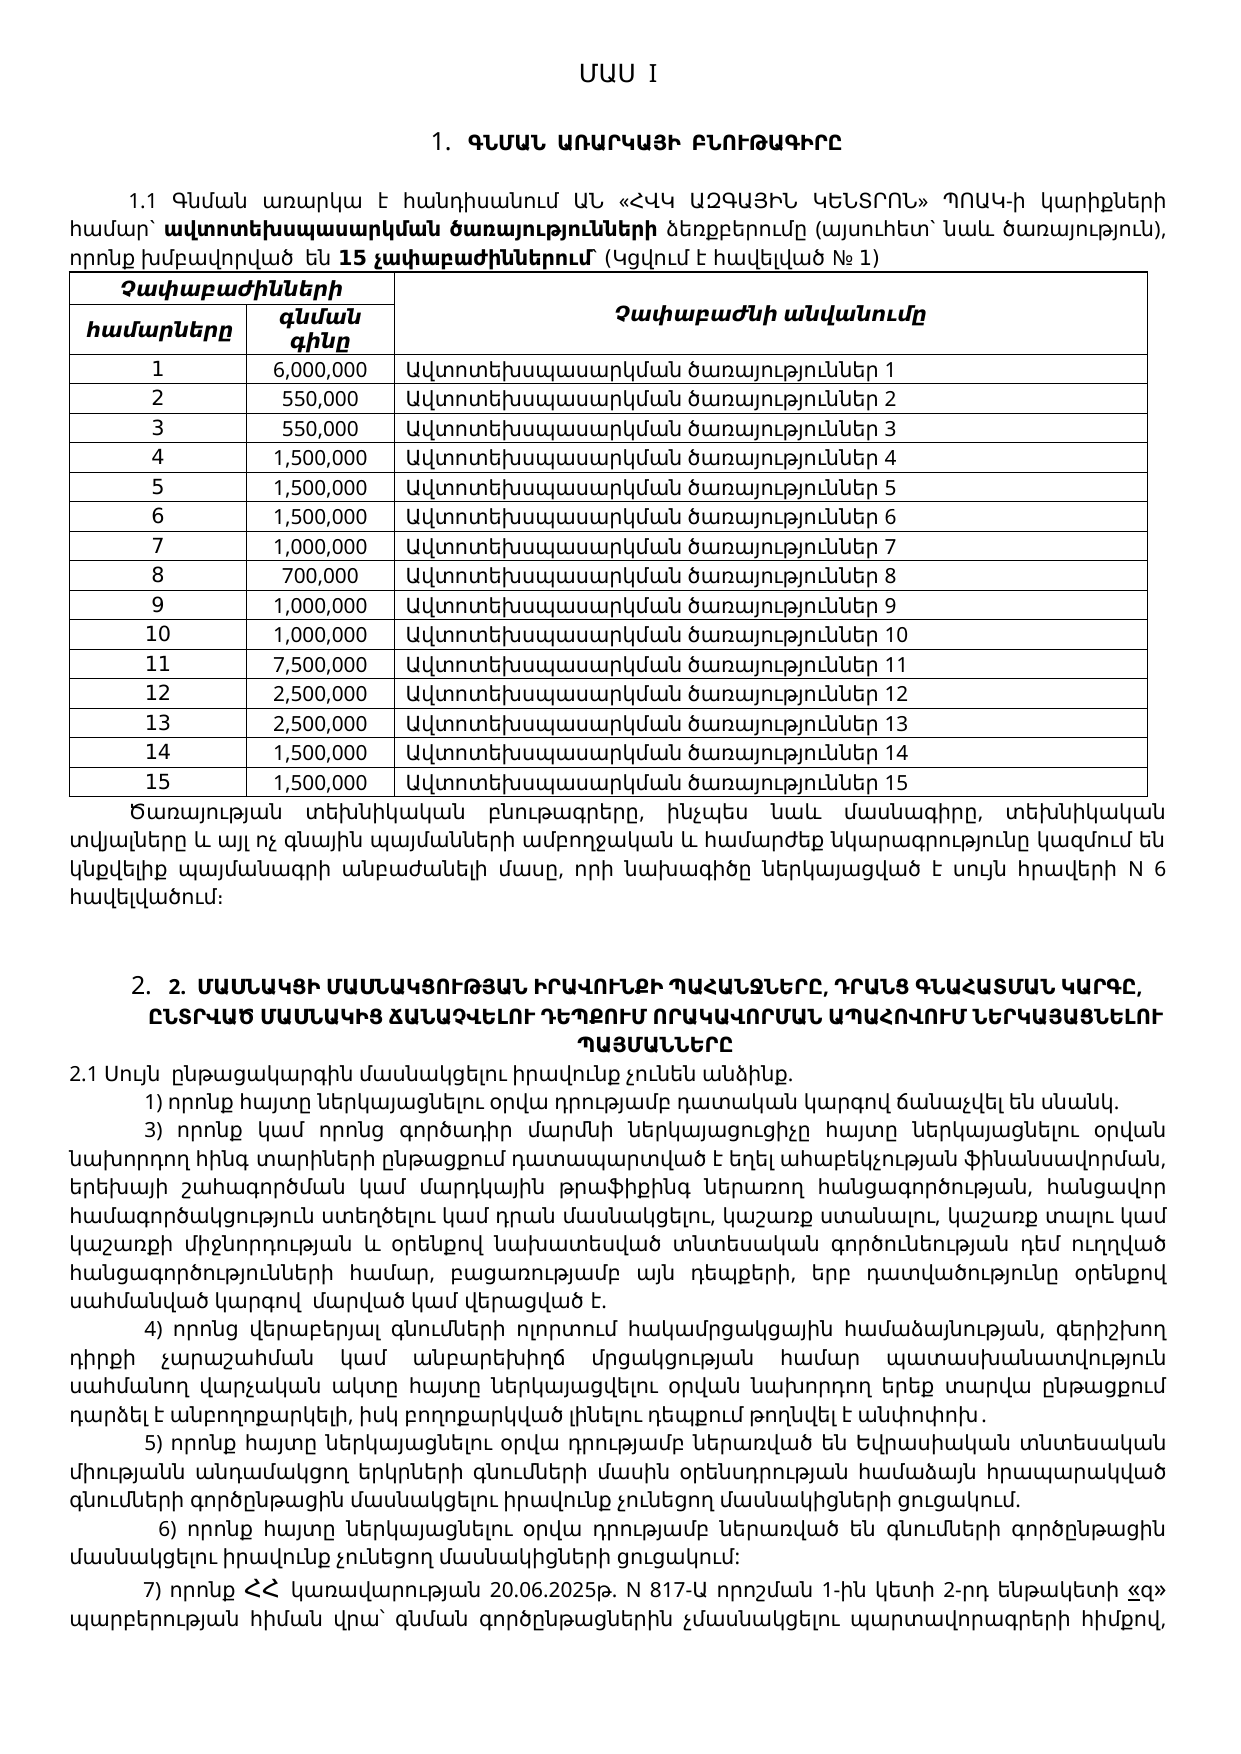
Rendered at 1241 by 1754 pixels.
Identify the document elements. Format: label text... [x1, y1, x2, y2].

table_cell 12 [70, 679, 246, 708]
table_cell Ավտոտեխսպասարկման ծառայություններ 10 [395, 620, 1147, 649]
table_header Չափաբաժինների [70, 273, 394, 304]
table_cell Ավտոտեխսպասարկման ծառայություններ 6 [395, 502, 1147, 531]
table_cell 1,500,000 [247, 738, 394, 767]
table_cell Ավտոտեխսպասարկման ծառայություններ 14 [395, 738, 1147, 767]
table_cell 700,000 [247, 561, 394, 590]
table_cell Ավտոտեխսպասարկման ծառայություններ 5 [395, 473, 1147, 501]
table_cell 3 [70, 414, 246, 442]
table_cell 15 [70, 768, 246, 796]
table_cell 1,000,000 [247, 591, 394, 619]
table_cell 5 [70, 473, 246, 501]
table_cell Ավտոտեխսպասարկման ծառայություններ 11 [395, 650, 1147, 678]
table_cell գնման գինը [247, 305, 394, 354]
table_cell 2 [70, 384, 246, 413]
table_cell 9 [70, 591, 246, 619]
table_cell 11 [70, 650, 246, 678]
table_cell Ավտոտեխսպասարկման ծառայություններ 13 [395, 709, 1147, 737]
table_cell 2,500,000 [247, 709, 394, 737]
table_cell 550,000 [247, 384, 394, 413]
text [69, 1571, 1167, 1633]
table_cell 13 [70, 709, 246, 737]
table_cell 1,500,000 [247, 443, 394, 472]
table_cell համարները [70, 305, 246, 354]
list ԳՆՄԱՆ ԱՌԱՐԿԱՅԻ ԲՆՈՒԹԱԳԻՐԸ [107, 124, 1167, 158]
subtitle 1.1 Գնման առարկա է հանդիսանում ԱՆ «ՀՎԿ ԱԶԳԱՅԻՆ ԿԵՆՏՐՈՆ» ՊՈԱԿ-ի կարիքների համար` ավտոտեխսպասարկման ծառայությունների ձեռքբերումը (այսուհետ` նաև ծառայություն), որոնք խմբավորված են 15 չափաբաժիններում` (Կցվում է հավելված № 1) [69, 186, 1167, 271]
text 3) որոնք կամ որոնց գործադիր մարմնի ներկայացուցիչը հայտը ներկայացնելու օրվան նախորդող հինգ տարիների ընթացքում դատապարտված է եղել ահաբեկչության ֆինանսավորման, երեխայի շահագործման կամ մարդկային թրաֆիքինգ ներառող հանցագործության, հանցավոր համագործակցություն ստեղծելու կամ դրան մասնակցելու, կաշառք ստանալու, կաշառք տալու կամ կաշառքի միջնորդության և օրենքով նախատեսված տնտեսական գործունեության դեմ ուղղված հանցագործությունների համար, բացառությամբ այն դեպքերի, երբ դատվածությունը օրենքով սահմանված կարգով մարված կամ վերացված է. [69, 1116, 1167, 1314]
table_cell 4 [70, 443, 246, 472]
table_cell 1,500,000 [247, 768, 394, 796]
table_cell 2,500,000 [247, 679, 394, 708]
text 6) որոնք հայտը ներկայացնելու օրվա դրությամբ ներառված են գնումների գործընթացին մասնակցելու իրավունք չունեցող մասնակիցների ցուցակում: [69, 1514, 1167, 1571]
text ՄԱՍ I [69, 56, 1167, 89]
table_cell 1,500,000 [247, 502, 394, 531]
text 2.1 Սույն ընթացակարգին մասնակցելու իրավունք չունեն անձինք. [69, 1059, 1167, 1087]
table_cell Ավտոտեխսպասարկման ծառայություններ 8 [395, 561, 1147, 590]
table_cell Ավտոտեխսպասարկման ծառայություններ 3 [395, 414, 1147, 442]
table_header Չափաբաժնի անվանումը [395, 273, 1147, 354]
table_cell 1,000,000 [247, 620, 394, 649]
text 5) որոնք հայտը ներկայացնելու օրվա դրությամբ ներառված են Եվրասիական տնտեսական միությանն անդամակցող երկրների գնումների մասին օրենսդրության համաձայն հրապարակված գնումների գործընթացին մասնակցելու իրավունք չունեցող մասնակիցների ցուցակում. [69, 1428, 1167, 1514]
table_cell 14 [70, 738, 246, 767]
table_cell 1 [70, 355, 246, 383]
table_cell 8 [70, 561, 246, 590]
table_cell Ավտոտեխսպասարկման ծառայություններ 9 [395, 591, 1147, 619]
table_cell 7,500,000 [247, 650, 394, 678]
list 2. ՄԱՍՆԱԿՑԻ ՄԱՍՆԱԿՑՈՒԹՅԱՆ ԻՐԱՎՈՒՆՔԻ ՊԱՀԱՆՋՆԵՐԸ, ԴՐԱՆՑ ԳՆԱՀԱՏՄԱՆ ԿԱՐԳԸ, ԸՆՏՐՎԱԾ ՄԱՍՆԱԿԻՑ ՃԱՆԱՉՎԵԼՈՒ ԴԵՊՔՈՒՄ ՈՐԱԿԱՎՈՐՄԱՆ ԱՊԱՀՈՎՈՒՄ ՆԵՐԿԱՅԱՑՆԵԼՈՒ ՊԱՅՄԱՆՆԵՐԸ [107, 968, 1167, 1059]
table_cell 1,000,000 [247, 532, 394, 560]
table_cell 10 [70, 620, 246, 649]
table_cell 7 [70, 532, 246, 560]
table_cell 6 [70, 502, 246, 531]
table_cell Ավտոտեխսպասարկման ծառայություններ 15 [395, 768, 1147, 796]
table_cell Ավտոտեխսպասարկման ծառայություններ 4 [395, 443, 1147, 472]
table_cell Ավտոտեխսպասարկման ծառայություններ 1 [395, 355, 1147, 383]
table_cell 550,000 [247, 414, 394, 442]
table_cell Ավտոտեխսպասարկման ծառայություններ 12 [395, 679, 1147, 708]
table_cell 1,500,000 [247, 473, 394, 501]
text Ծառայության տեխնիկական բնութագրերը, ինչպես նաև մասնագիրը, տեխնիկական տվյալները և այլ ոչ գնային պայմանների ամբողջական և համարժեք նկարագրությունը կազմում են կնքվելիք պայմանագրի անբաժանելի մասը, որի նախագիծը ներկայացված է սույն հրավերի N 6 հավելվածում։ [69, 797, 1167, 911]
table_cell 6,000,000 [247, 355, 394, 383]
table_cell Ավտոտեխսպասարկման ծառայություններ 2 [395, 384, 1147, 413]
text 4) որոնց վերաբերյալ գնումների ոլորտում հակամրցակցային համաձայնության, գերիշխող դիրքի չարաշահման կամ անբարեխիղճ մրցակցության համար պատասխանատվություն սահմանող վարչական ակտը հայտը ներկայացվելու օրվան նախորդող երեք տարվա ընթացքում դարձել է անբողոքարկելի, իսկ բողոքարկված լինելու դեպքում թողնվել է անփոփոխ․ [69, 1314, 1167, 1428]
table_cell Ավտոտեխսպասարկման ծառայություններ 7 [395, 532, 1147, 560]
text 1) որոնք հայտը ներկայացնելու օրվա դրությամբ դատական կարգով ճանաչվել են սնանկ. [69, 1087, 1167, 1116]
